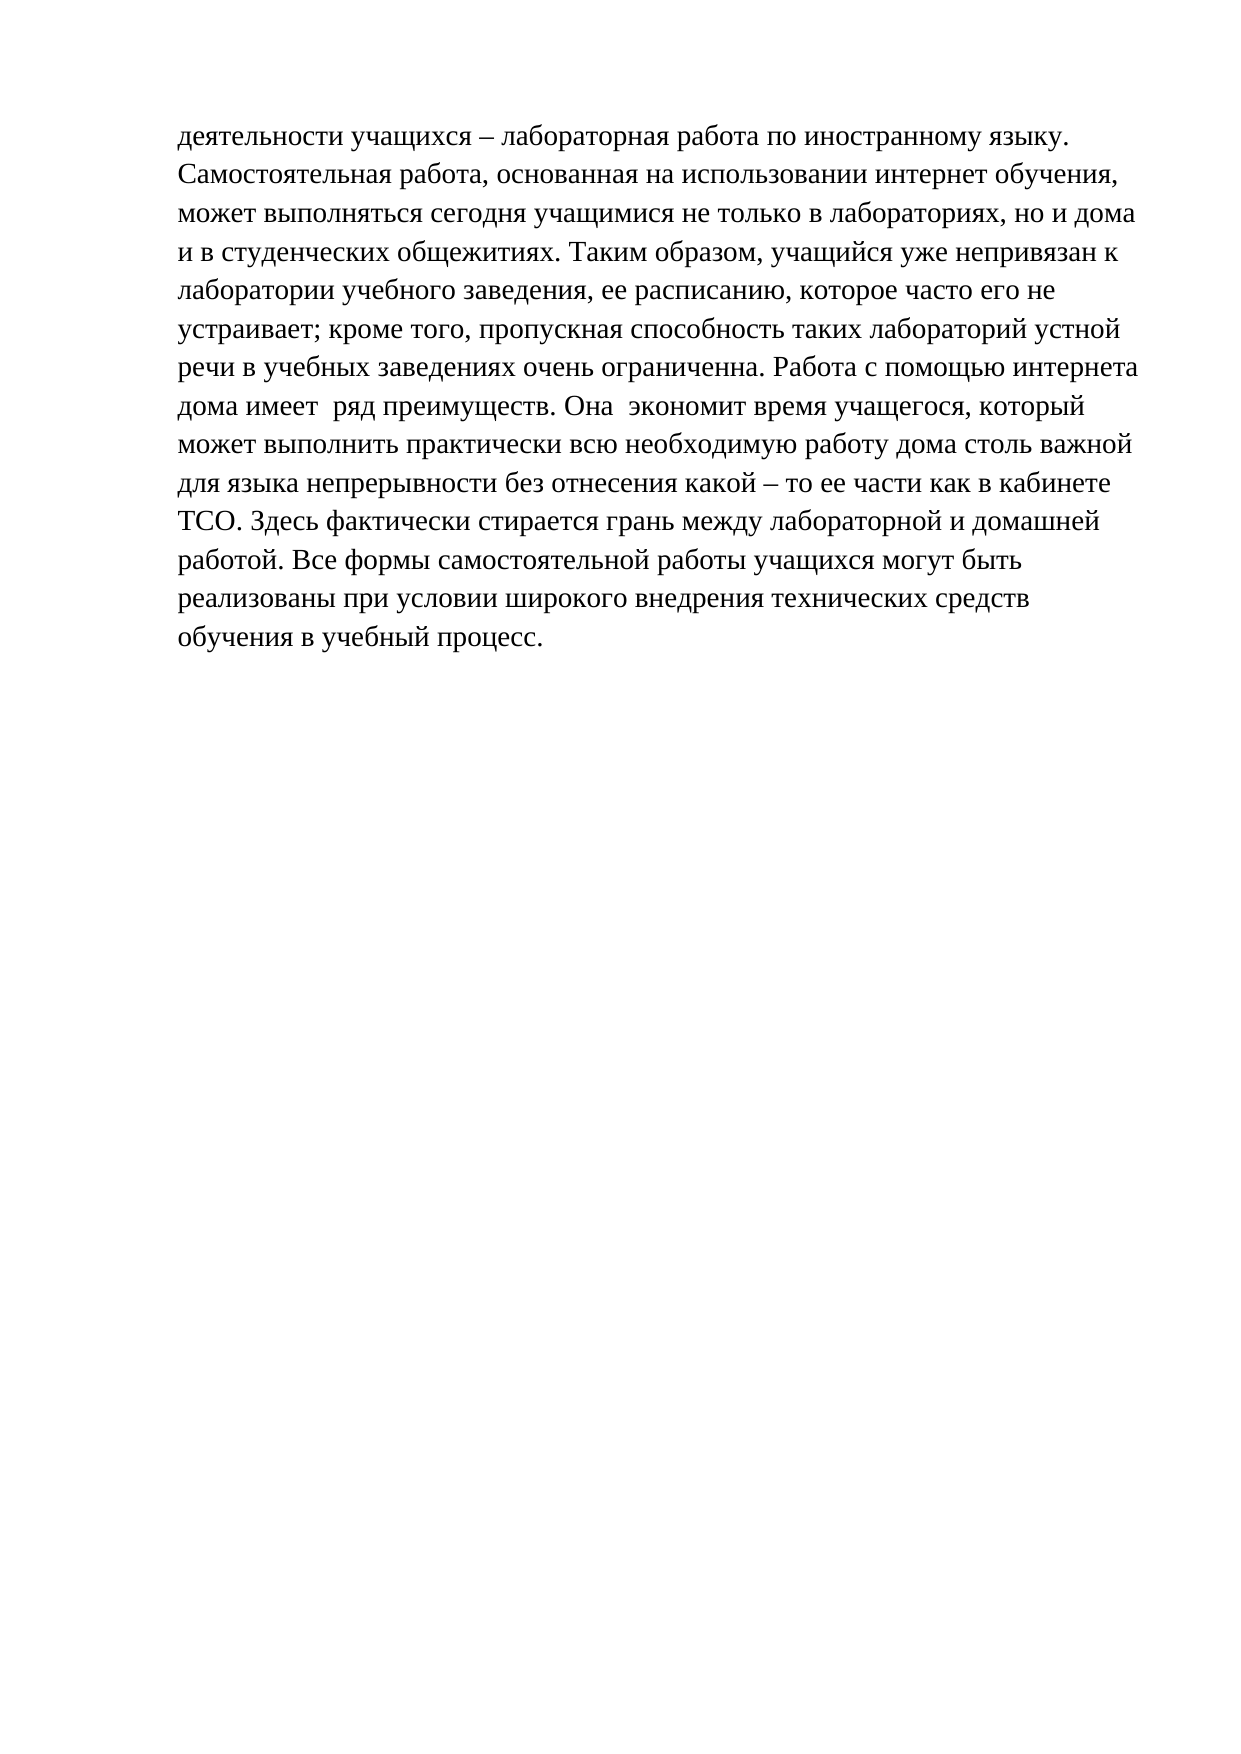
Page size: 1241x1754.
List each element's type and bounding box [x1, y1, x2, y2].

text [177, 118, 1152, 653]
